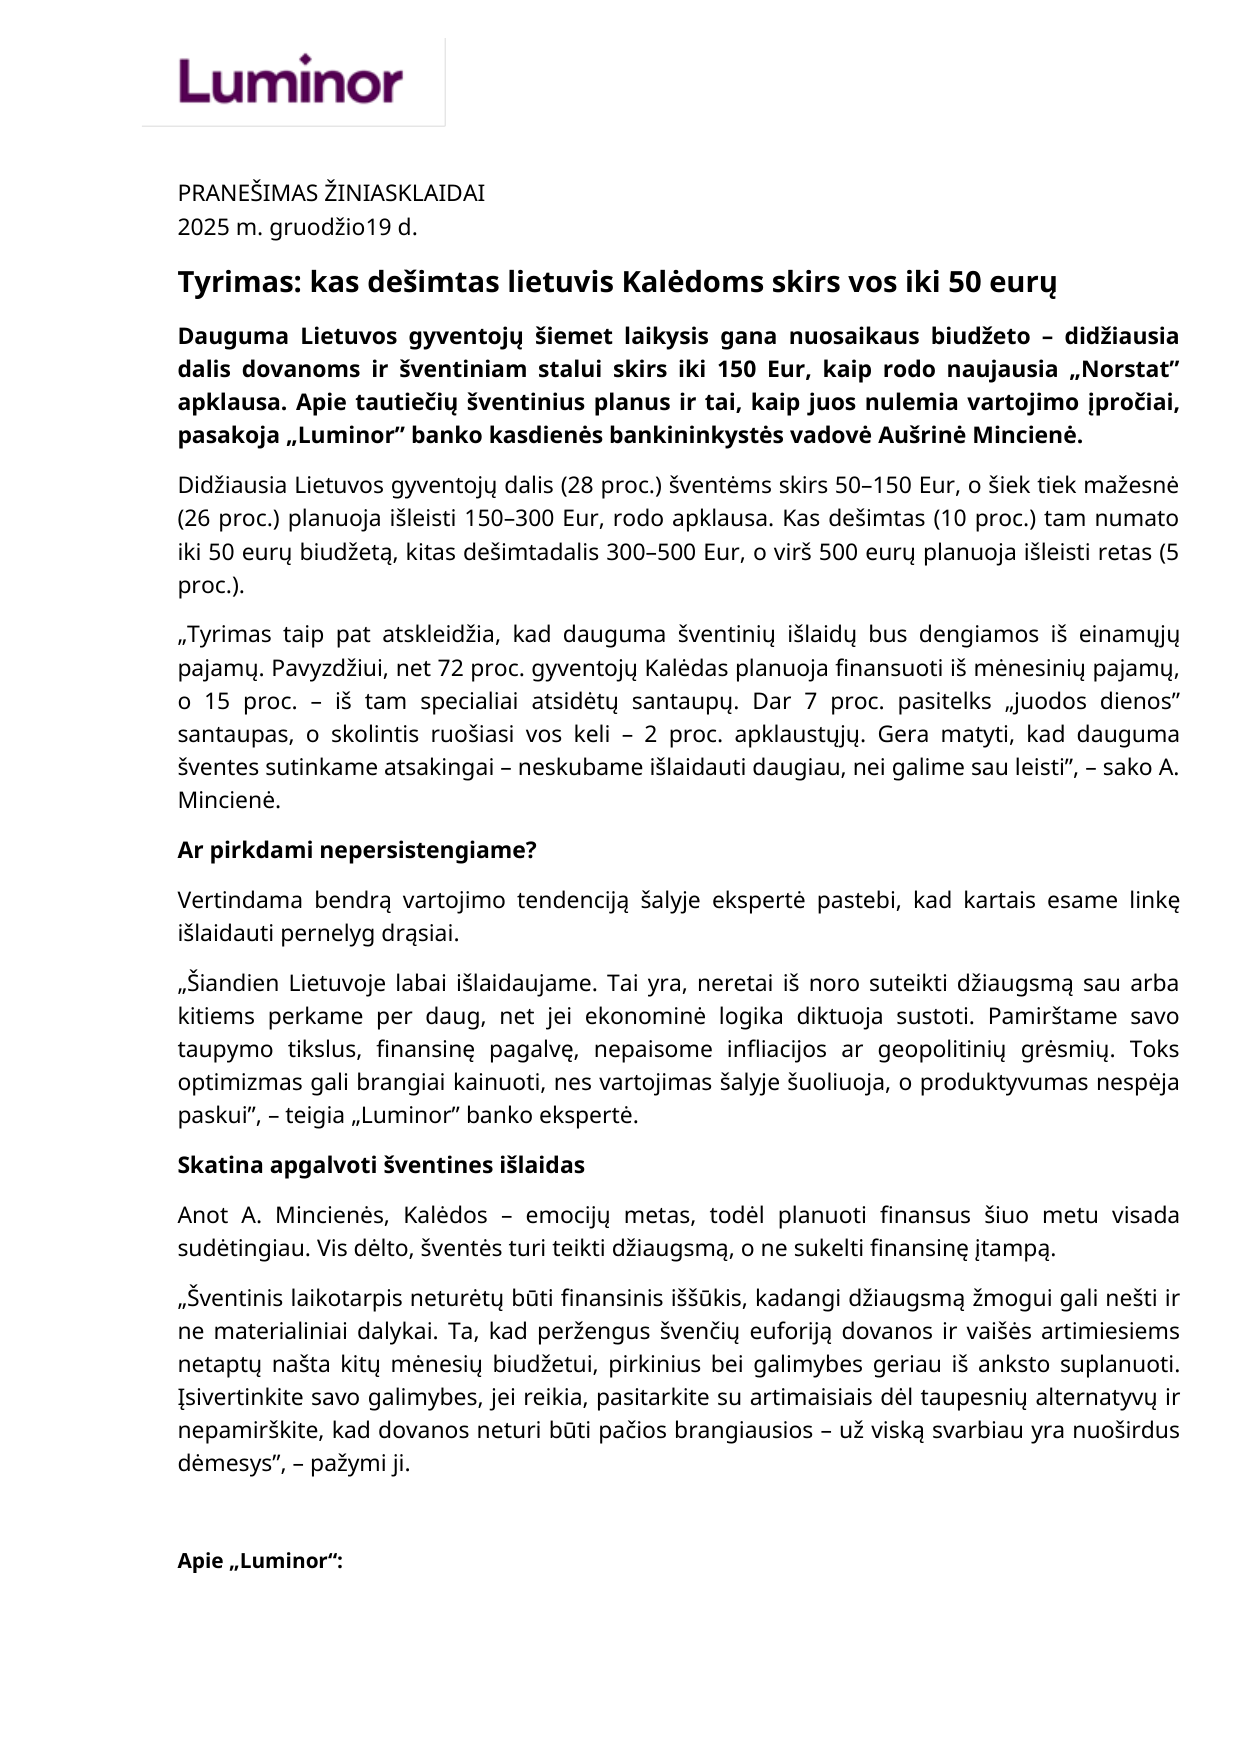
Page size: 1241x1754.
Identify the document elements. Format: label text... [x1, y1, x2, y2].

text Anot A. Mincienės, Kalėdos – emocijų metas, todėl planuoti finansus šiuo metu visada sudėtingiau. Vis dėlto, šventės turi teikti džiaugsmą, o ne sukelti finansinę įtampą. [177, 1198, 1181, 1263]
text „Tyrimas taip pat atskleidžia, kad dauguma šventinių išlaidų bus dengiamos iš einamųjų pajamų. Pavyzdžiui, net 72 proc. gyventojų Kalėdas planuoja finansuoti iš mėnesinių pajamų, o 15 proc. – iš tam specialiai atsidėtų santaupų. Dar 7 proc. pasitelks „juodos dienos” santaupas, o skolintis ruošiasi vos keli – 2 proc. apklaustųjų. Gera matyti, kad dauguma šventes sutinkame atsakingai – neskubame išlaidauti daugiau, nei galime sau leisti”, – sako A. Mincienė. [177, 618, 1181, 815]
text Skatina apgalvoti šventines išlaidas [177, 1149, 1181, 1180]
text Tyrimas: kas dešimtas lietuvis Kalėdoms skirs vos iki 50 eurų [177, 261, 1181, 301]
text „Šiandien Lietuvoje labai išlaidaujame. Tai yra, neretai iš noro suteikti džiaugsmą sau arba kitiems perkame per daug, net jei ekonominė logika diktuoja sustoti. Pamirštame savo taupymo tikslus, finansinę pagalvę, nepaisome infliacijos ar geopolitinių grėsmių. Toks optimizmas gali brangiai kainuoti, nes vartojimas šalyje šuoliuoja, o produktyvumas nespėja paskui”, – teigia „Luminor” banko ekspertė. [177, 966, 1181, 1130]
text Didžiausia Lietuvos gyventojų dalis (28 proc.) šventėms skirs 50–150 Eur, o šiek tiek mažesnė (26 proc.) planuoja išleisti 150–300 Eur, rodo apklausa. Kas dešimtas (10 proc.) tam numato iki 50 eurų biudžetą, kitas dešimtadalis 300–500 Eur, o virš 500 eurų planuoja išleisti retas (5 proc.). [177, 469, 1181, 600]
text Apie „Luminor“: [177, 1547, 1181, 1575]
text Ar pirkdami nepersistengiame? [177, 834, 1181, 865]
text „Šventinis laikotarpis neturėtų būti finansinis iššūkis, kadangi džiaugsmą žmogui gali nešti ir ne materialiniai dalykai. Ta, kad peržengus švenčių euforiją dovanos ir vaišės artimiesiems netaptų našta kitų mėnesių biudžetui, pirkinius bei galimybes geriau iš anksto suplanuoti. Įsivertinkite savo galimybes, jei reikia, pasitarkite su artimaisiais dėl taupesnių alternatyvų ir nepamirškite, kad dovanos neturi būti pačios brangiausios – už viską svarbiau yra nuoširdus dėmesys”, – pažymi ji. [177, 1281, 1181, 1478]
text Dauguma Lietuvos gyventojų šiemet laikysis gana nuosaikaus biudžeto – didžiausia dalis dovanoms ir šventiniam stalui skirs iki 150 Eur, kaip rodo naujausia „Norstat” apklausa. Apie tautiečių šventinius planus ir tai, kaip juos nulemia vartojimo įpročiai, pasakoja „Luminor” banko kasdienės bankininkystės vadovė Aušrinė Mincienė. [177, 320, 1181, 451]
picture [141, 38, 447, 128]
text PRANEŠIMAS ŽINIASKLAIDAI 2025 m. gruodžio19 d. [177, 177, 1181, 242]
text Vertindama bendrą vartojimo tendenciją šalyje ekspertė pastebi, kad kartais esame linkę išlaidauti pernelyg drąsiai. [177, 883, 1181, 948]
